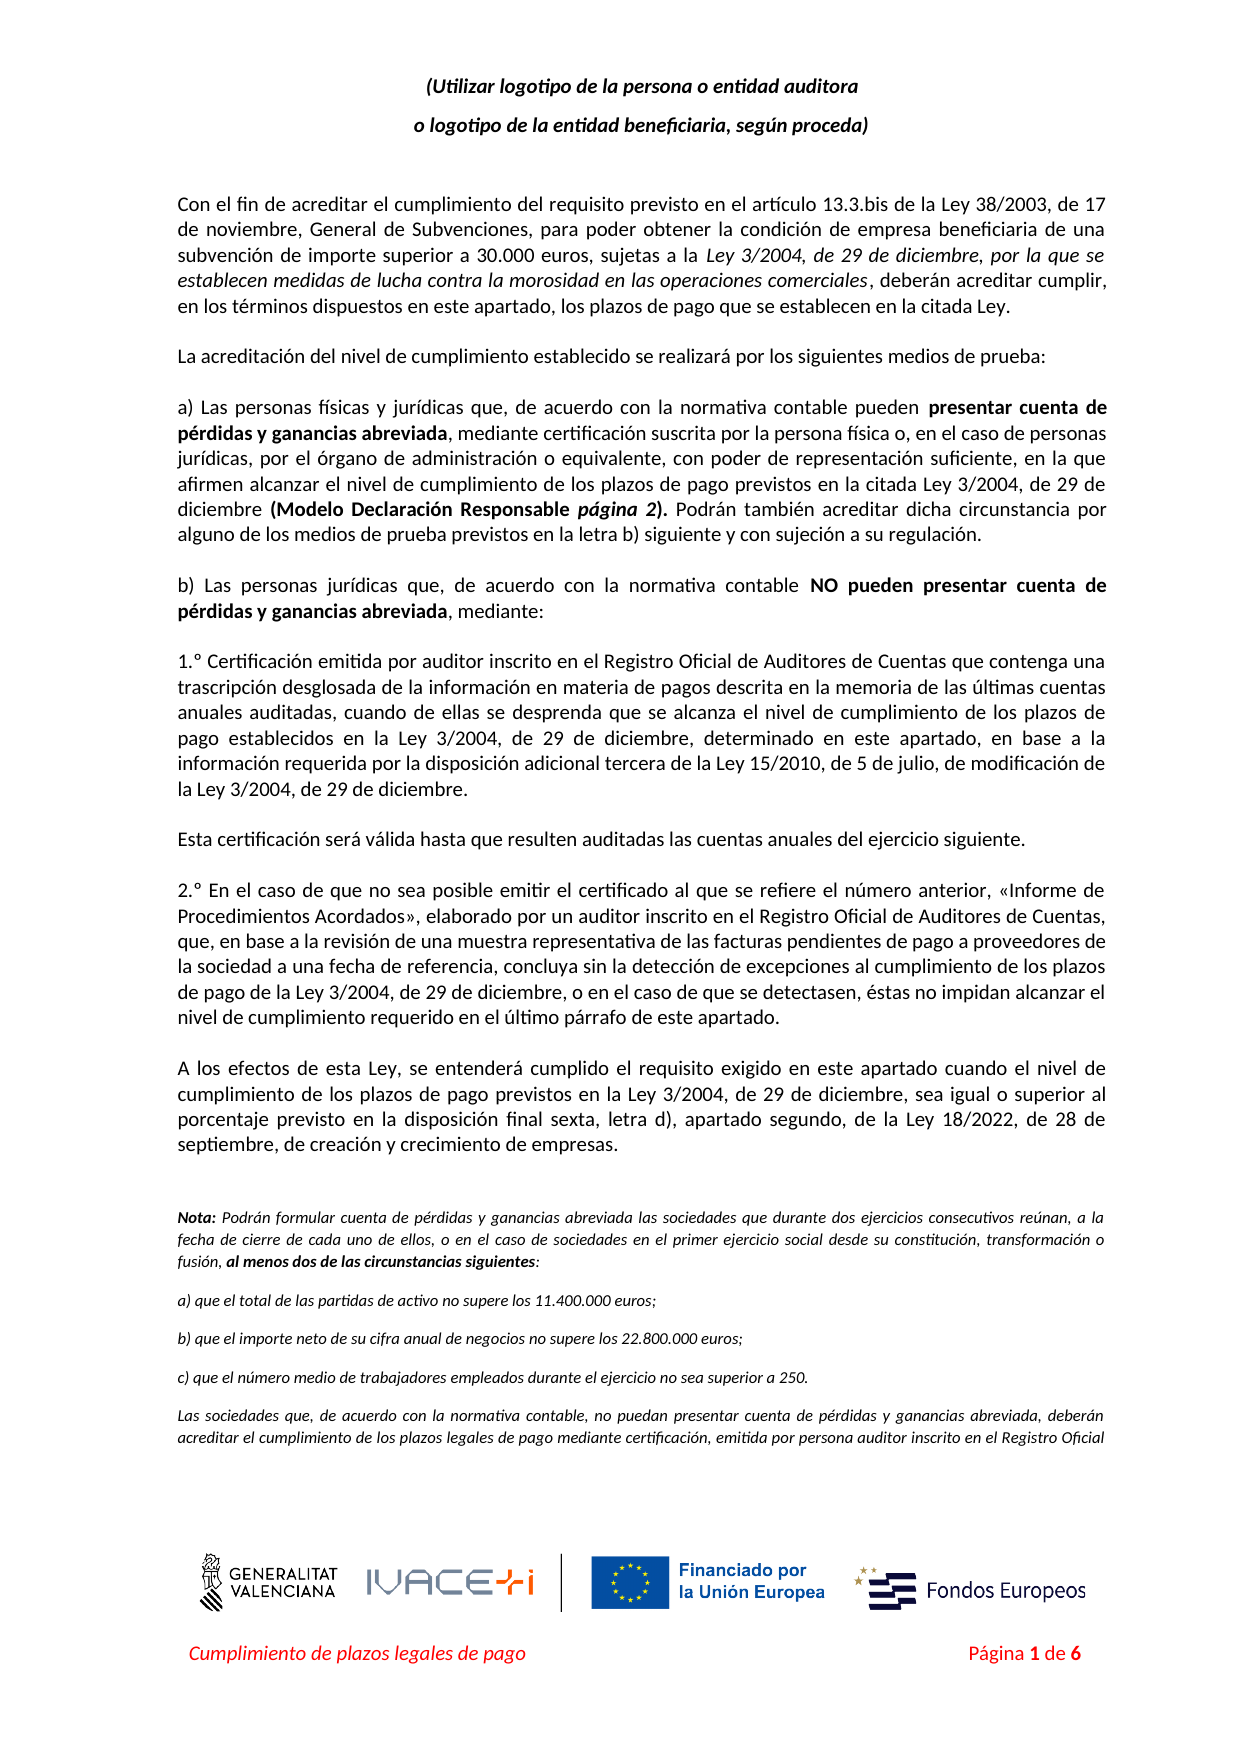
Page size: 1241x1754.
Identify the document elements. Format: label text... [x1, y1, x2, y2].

text La acreditación del nivel de cumplimiento establecido se realizará por los siguientes medios de prueba: [177, 344, 1107, 369]
text Esta certificación será válida hasta que resulten auditadas las cuentas anuales del ejercicio siguiente. [177, 827, 1107, 852]
text b) que el importe neto de su cifra anual de negocios no supere los 22.800.000 euros; [177, 1329, 1107, 1349]
text a) que el total de las partidas de activo no supere los 11.400.000 euros; [177, 1290, 1107, 1310]
text 1.º Certificación emitida por auditor inscrito en el Registro Oficial de Auditores de Cuentas que contenga una trascripción desglosada de la información en materia de pagos descrita en la memoria de las últimas cuentas anuales auditadas, cuando de ellas se desprenda que se alcanza el nivel de cumplimiento de los plazos de pago establecidos en la Ley 3/2004, de 29 de diciembre, determinado en este apartado, en base a la información requerida por la disposición adicional tercera de la Ley 15/2010, de 5 de julio, de modificación de la Ley 3/2004, de 29 de diciembre. [177, 649, 1107, 801]
text c) que el número medio de trabajadores empleados durante el ejercicio no sea superior a 250. [177, 1367, 1107, 1387]
text Nota: Podrán formular cuenta de pérdidas y ganancias abreviada las sociedades que durante dos ejercicios consecutivos reúnan, a la fecha de cierre de cada uno de ellos, o en el caso de sociedades en el primer ejercicio social desde su constitución, transformación o fusión, al menos dos de las circunstancias siguientes: [177, 1208, 1107, 1272]
text b) Las personas jurídicas que, de acuerdo con la normativa contable NO pueden presentar cuenta de pérdidas y ganancias abreviada, mediante: [177, 572, 1107, 623]
text 2.º En el caso de que no sea posible emitir el certificado al que se refiere el número anterior, «Informe de Procedimientos Acordados», elaborado por un auditor inscrito en el Registro Oficial de Auditores de Cuentas, que, en base a la revisión de una muestra representativa de las facturas pendientes de pago a proveedores de la sociedad a una fecha de referencia, concluya sin la detección de excepciones al cumplimiento de los plazos de pago de la Ley 3/2004, de 29 de diciembre, o en el caso de que se detectasen, éstas no impidan alcanzar el nivel de cumplimiento requerido en el último párrafo de este apartado. [177, 877, 1107, 1030]
picture [199, 1553, 1086, 1612]
text A los efectos de esta Ley, se entenderá cumplido el requisito exigido en este apartado cuando el nivel de cumplimiento de los plazos de pago previstos en la Ley 3/2004, de 29 de diciembre, sea igual o superior al porcentaje previsto en la disposición final sexta, letra d), apartado segundo, de la Ley 18/2022, de 28 de septiembre, de creación y crecimiento de empresas. [177, 1055, 1107, 1157]
text Con el fin de acreditar el cumplimiento del requisito previsto en el artículo 13.3.bis de la Ley 38/2003, de 17 de noviembre, General de Subvenciones, para poder obtener la condición de empresa beneficiaria de una subvención de importe superior a 30.000 euros, sujetas a la Ley 3/2004, de 29 de diciembre, por la que se establecen medidas de lucha contra la morosidad en las operaciones comerciales, deberán acreditar cumplir, en los términos dispuestos en este apartado, los plazos de pago que se establecen en la citada Ley. [177, 191, 1107, 318]
text a) Las personas físicas y jurídicas que, de acuerdo con la normativa contable pueden presentar cuenta de pérdidas y ganancias abreviada, mediante certificación suscrita por la persona física o, en el caso de personas jurídicas, por el órgano de administración o equivalente, con poder de representación suficiente, en la que afirmen alcanzar el nivel de cumplimiento de los plazos de pago previstos en la citada Ley 3/2004, de 29 de diciembre (Modelo Declaración Responsable página 2). Podrán también acreditar dicha circunstancia por alguno de los medios de prueba previstos en la letra b) siguiente y con sujeción a su regulación. [177, 394, 1107, 547]
